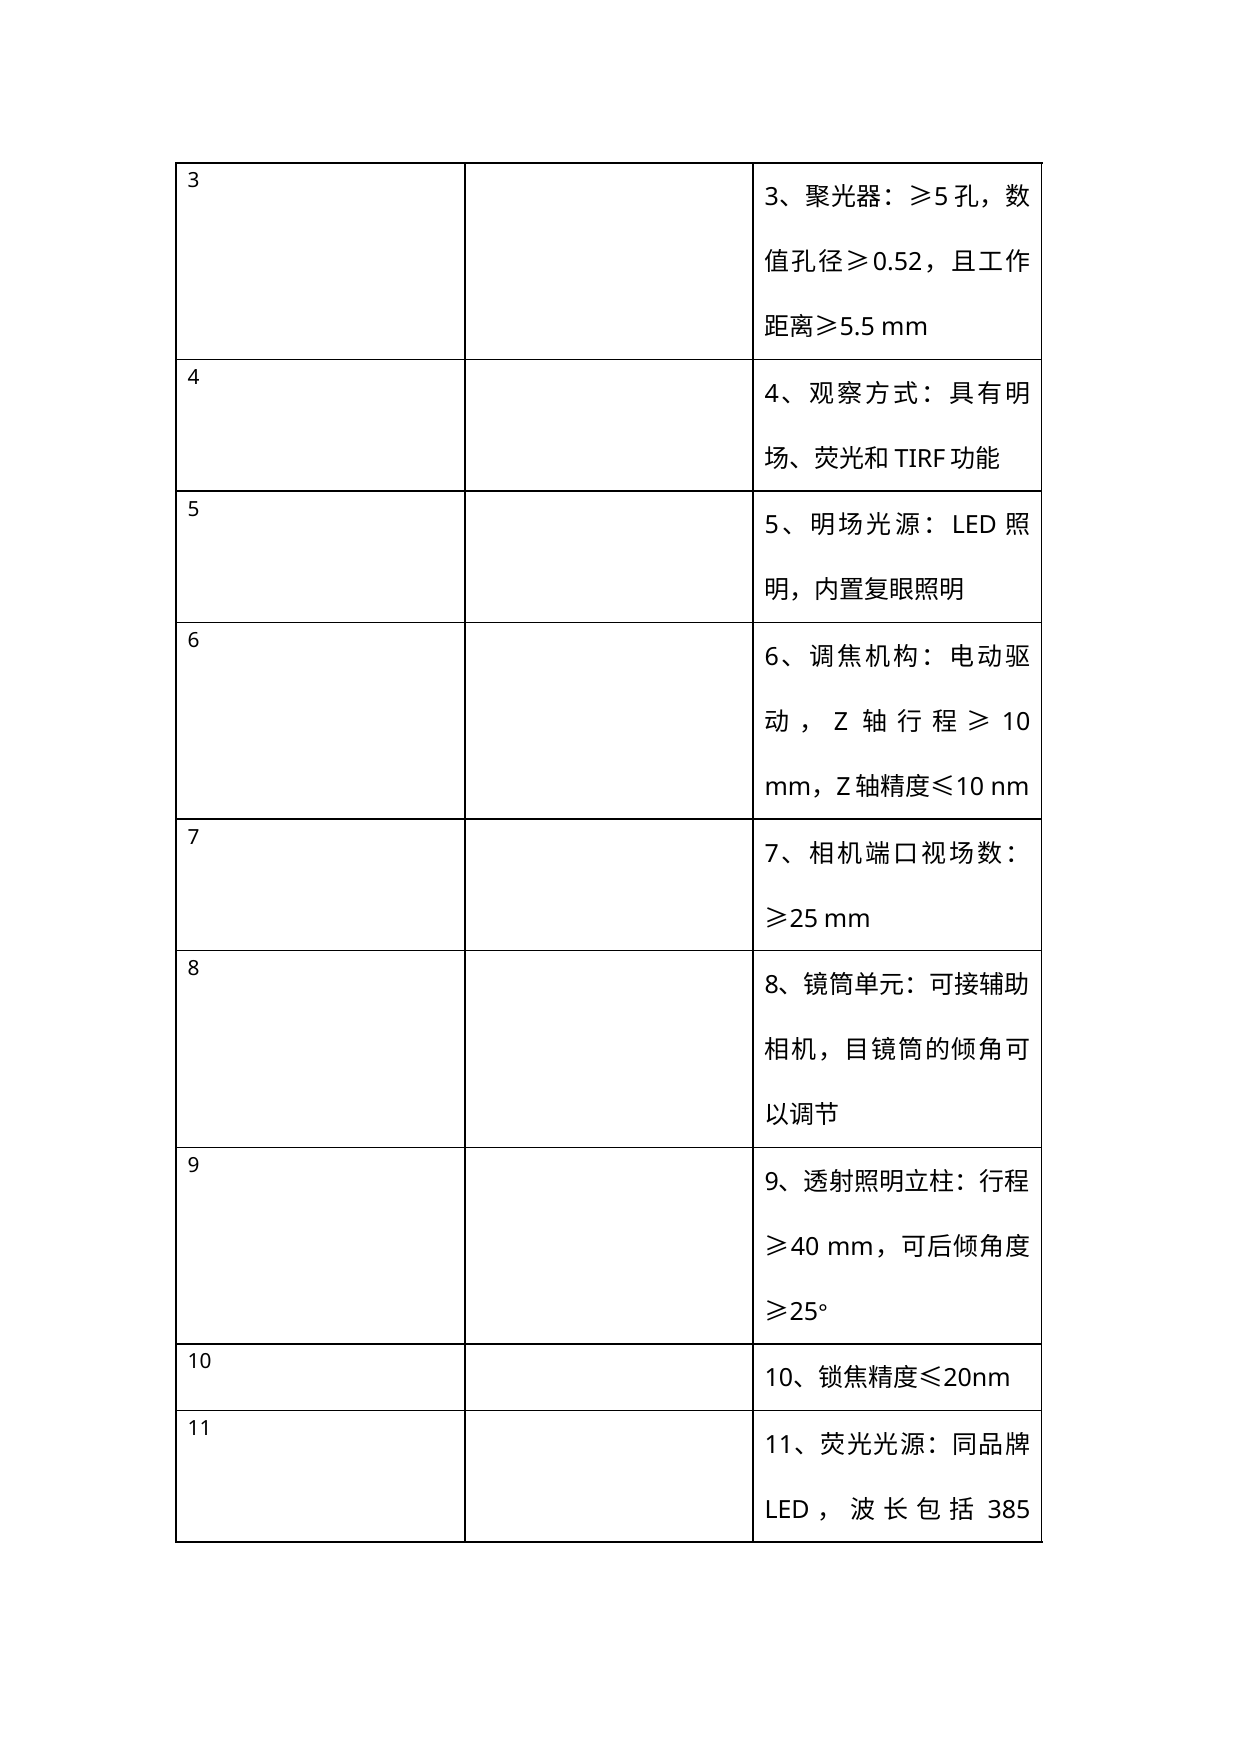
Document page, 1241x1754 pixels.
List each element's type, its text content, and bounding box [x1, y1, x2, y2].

table_cell 3 [177, 164, 464, 358]
table_cell [466, 1345, 752, 1409]
table_cell [466, 1411, 752, 1541]
table_cell [466, 1148, 752, 1343]
table_cell [466, 951, 752, 1146]
table_cell 3、聚光器：≥5孔，数值孔径≥0.52，且工作距离≥5.5 mm [754, 164, 1041, 358]
table_cell 7 [177, 820, 464, 950]
table_cell 8、镜筒单元：可接辅助相机，目镜筒的倾角可以调节 [754, 951, 1041, 1146]
table_cell 11 [177, 1411, 464, 1541]
table_cell [466, 360, 752, 490]
table_cell 5、明场光源：LED照明，内置复眼照明 [754, 492, 1041, 622]
table_cell 6、调焦机构：电动驱动，Z轴行程≥10 mm，Z轴精度≤10 nm [754, 623, 1041, 818]
table_cell 6 [177, 623, 464, 818]
table_cell 7、相机端口视场数：≥25 mm [754, 820, 1041, 950]
table_cell [466, 492, 752, 622]
table_cell 10、锁焦精度≤20nm [754, 1345, 1041, 1409]
table_cell 5 [177, 492, 464, 622]
table_cell 10 [177, 1345, 464, 1409]
table_cell [466, 623, 752, 818]
table_cell 8 [177, 951, 464, 1146]
table_cell [466, 820, 752, 950]
table_cell 9 [177, 1148, 464, 1343]
table_cell [466, 164, 752, 358]
table_cell 9、透射照明立柱：行程≥40 mm，可后倾角度≥25° [754, 1148, 1041, 1343]
table_cell 4、观察方式：具有明场、荧光和TIRF功能 [754, 360, 1041, 490]
table_cell 4 [177, 360, 464, 490]
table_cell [754, 1411, 1041, 1541]
